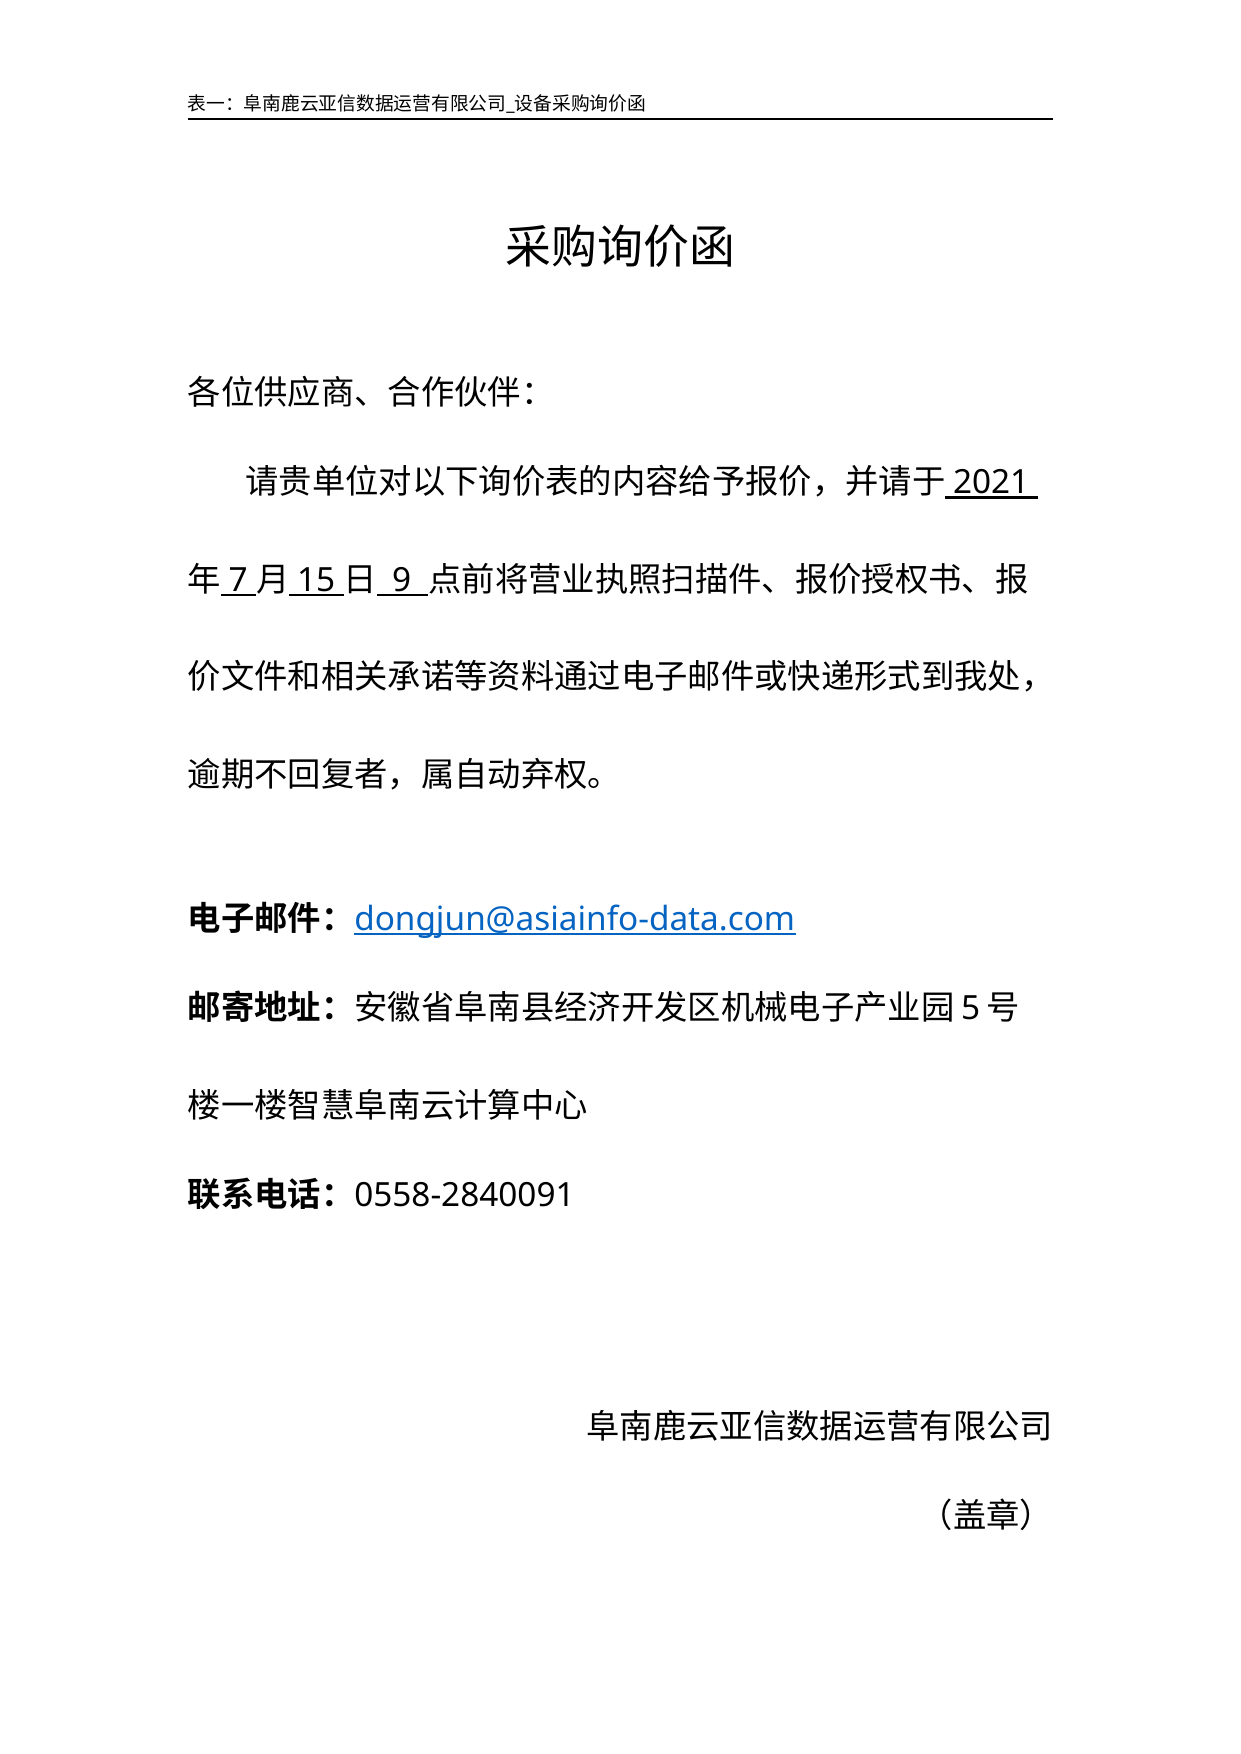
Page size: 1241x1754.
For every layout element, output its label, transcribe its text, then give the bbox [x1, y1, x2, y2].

text 阜南鹿云亚信数据运营有限公司 [187, 1391, 1053, 1456]
text （盖章） [187, 1480, 1053, 1545]
text 各位供应商、合作伙伴： [187, 358, 1053, 423]
text 采购询价函 [187, 194, 1053, 292]
text 联系电话：0558-2840091 [187, 1159, 1053, 1224]
text 电子邮件：dongjun@asiainfo-data.com [187, 883, 1053, 948]
text 邮寄地址：安徽省阜南县经济开发区机械电子产业园5号楼一楼智慧阜南云计算中心 [187, 973, 1053, 1135]
text 请贵单位对以下询价表的内容给予报价，并请于 2021 年 7 月 15 日 9 点前将营业执照扫描件、报价授权书、报价文件和相关承诺等资料通过电子邮件或快递形式到我处，逾期不回复者，属自动弃权。 [187, 447, 1053, 804]
